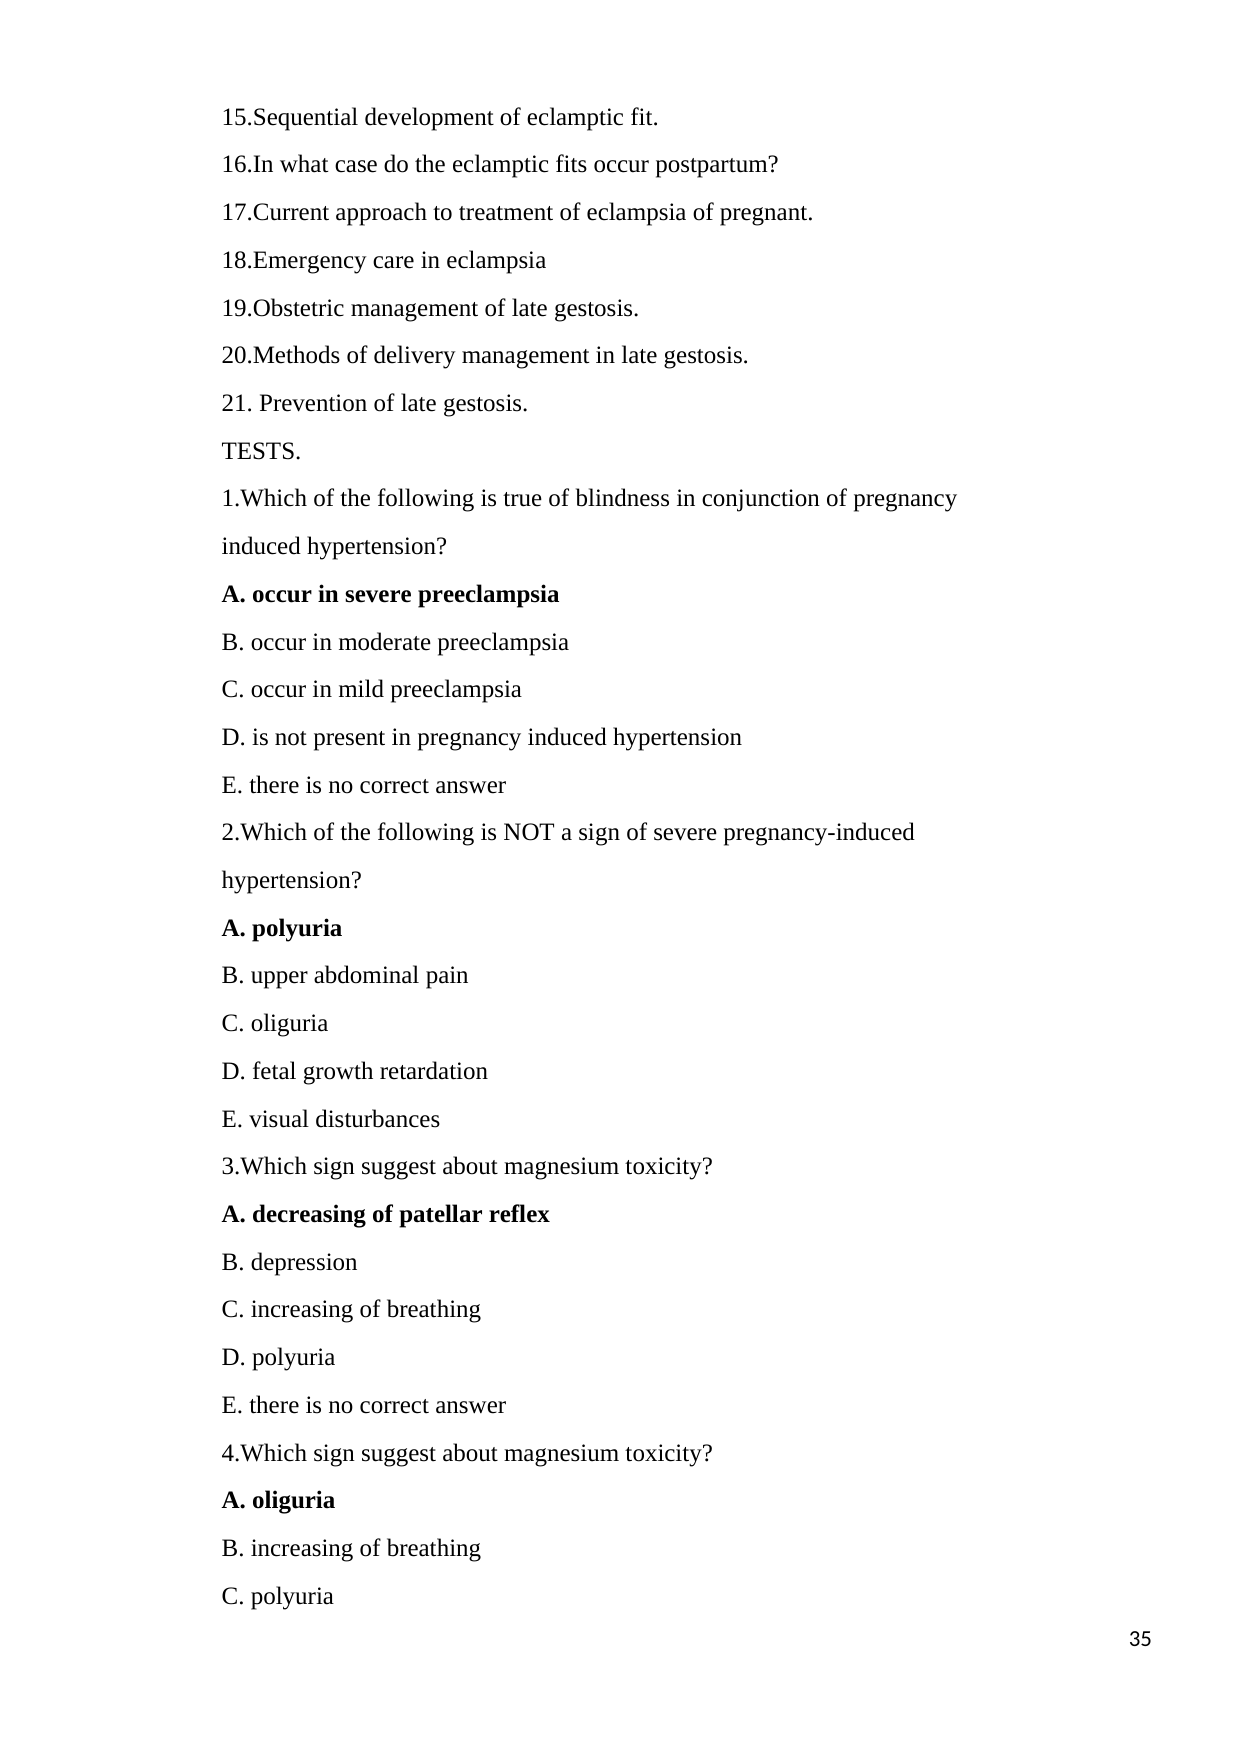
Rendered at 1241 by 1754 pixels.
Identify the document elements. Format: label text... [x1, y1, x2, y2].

text 16.In what case do the eclamptic fits occur postpartum? [148, 149, 1152, 178]
text 18.Emergency care in eclampsia [148, 245, 1152, 274]
text B. depression [148, 1247, 1152, 1276]
text 15.Sequential development of eclamptic fit. [148, 102, 1152, 131]
text E. there is no correct answer [148, 770, 1152, 798]
text A. polyuria [148, 913, 1152, 942]
text 2.Which of the following is NOT a sign of severe pregnancy-induced [148, 817, 1152, 846]
text D. polyuria [148, 1342, 1152, 1371]
text B. increasing of breathing [148, 1533, 1152, 1562]
text E. visual disturbances [148, 1104, 1152, 1132]
text 19.Obstetric management of late gestosis. [148, 293, 1152, 321]
text A. occur in severe preeclampsia [148, 579, 1152, 608]
text 4.Which sign suggest about magnesium toxicity? [148, 1438, 1152, 1466]
text 3.Which sign suggest about magnesium toxicity? [148, 1151, 1152, 1180]
text 17.Current approach to treatment of eclampsia of pregnant. [148, 197, 1152, 226]
text D. is not present in pregnancy induced hypertension [148, 722, 1152, 751]
text 20.Methods of delivery management in late gestosis. [148, 340, 1152, 369]
text induced hypertension? [148, 531, 1152, 560]
text 21. Prevention of late gestosis. [148, 388, 1152, 417]
text D. fetal growth retardation [148, 1056, 1152, 1085]
text A. decreasing of patellar reflex [148, 1199, 1152, 1228]
text B. occur in moderate preeclampsia [148, 627, 1152, 655]
text hypertension? [148, 865, 1152, 894]
text C. increasing of breathing [148, 1294, 1152, 1323]
text C. oliguria [148, 1008, 1152, 1037]
text C. occur in mild preeclampsia [148, 674, 1152, 703]
text E. there is no correct answer [148, 1390, 1152, 1419]
text A. oliguria [148, 1485, 1152, 1514]
text TESTS. [148, 436, 1152, 464]
text 1.Which of the following is true of blindness in conjunction of pregnancy [148, 483, 1152, 512]
text C. polyuria [148, 1581, 1152, 1609]
text B. upper abdominal pain [148, 961, 1152, 989]
